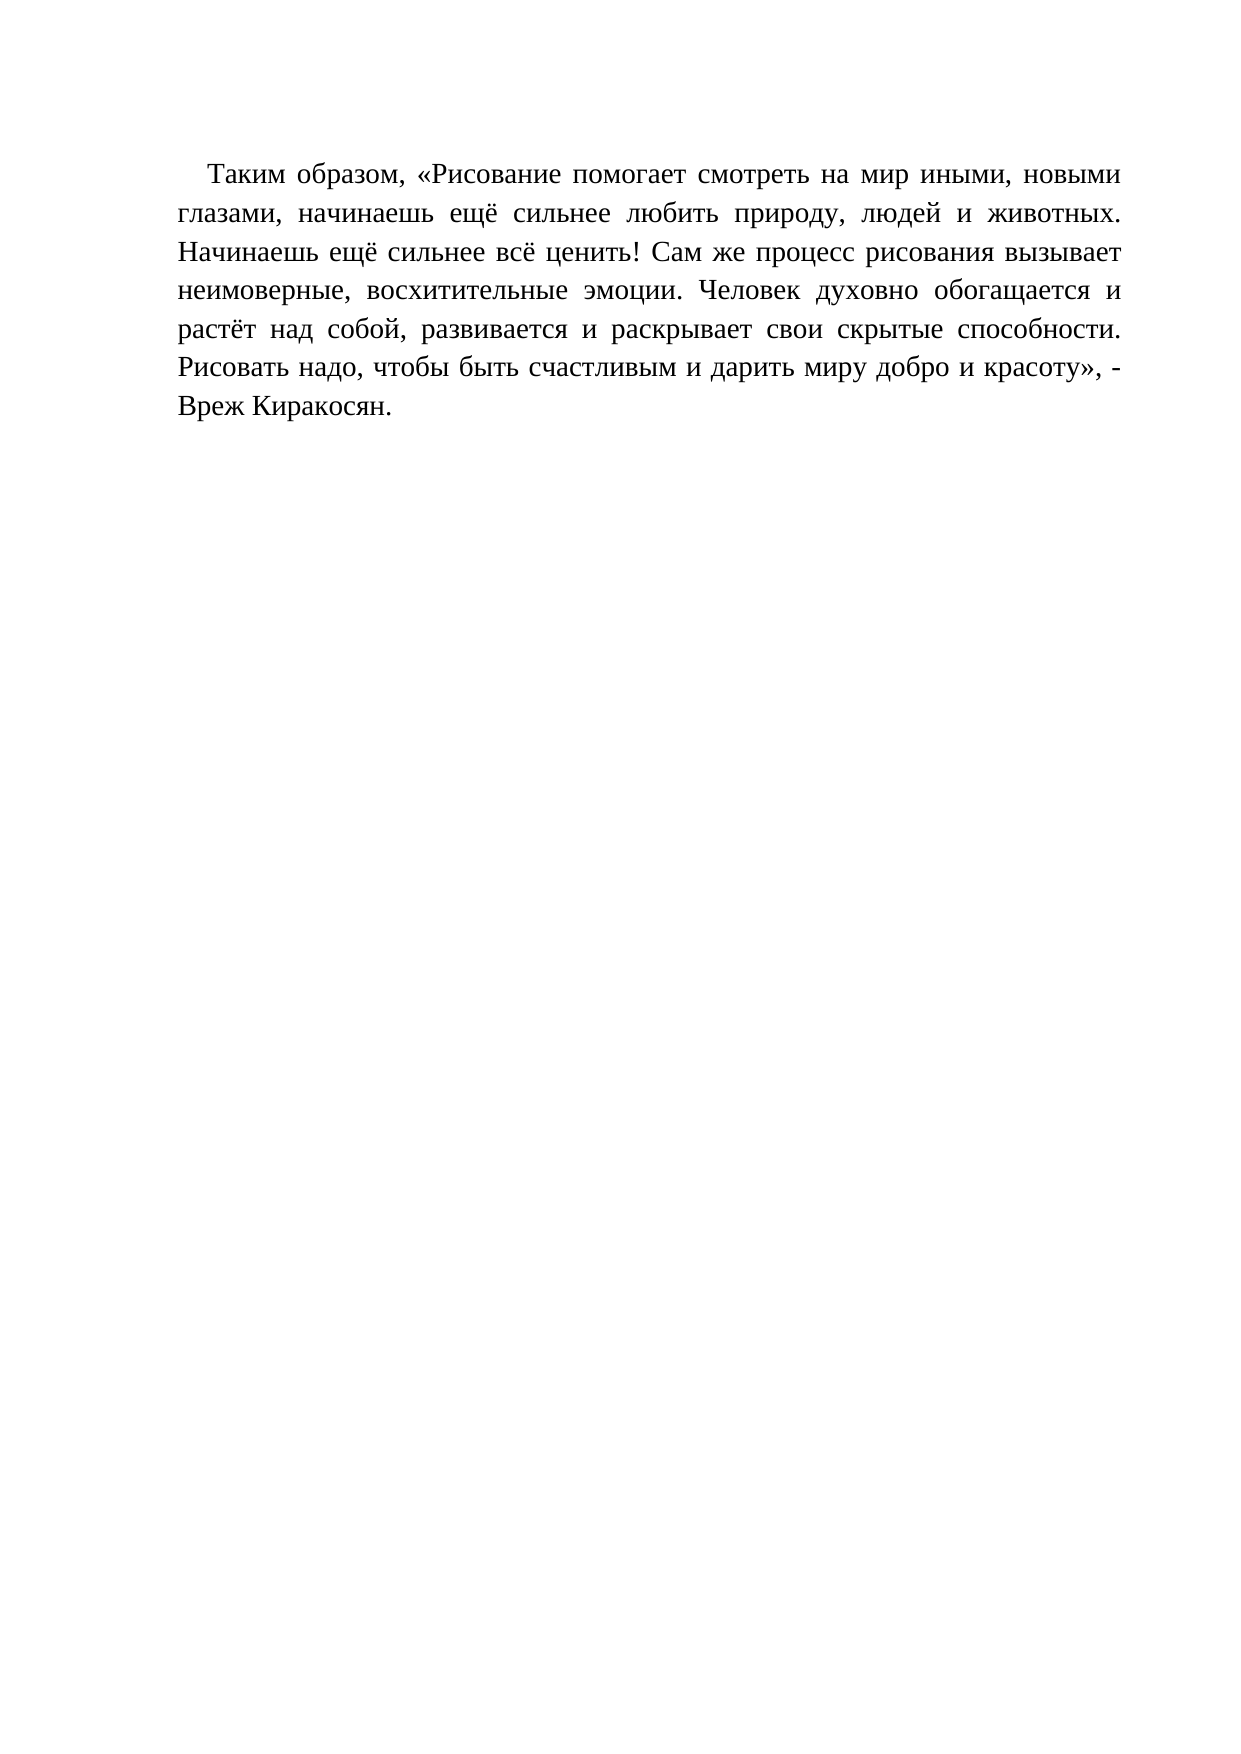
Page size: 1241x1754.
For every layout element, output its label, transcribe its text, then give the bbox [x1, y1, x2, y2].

text Таким образом, «Рисование помогает смотреть на мир иными, новыми глазами, начинаешь ещё сильнее любить природу, людей и животных. Начинаешь ещё сильнее всё ценить! Сам же процесс рисования вызывает неимоверные, восхитительные эмоции. Человек духовно обогащается и растёт над собой, развивается и раскрывает свои скрытые способности. Рисовать надо, чтобы быть счастливым и дарить миру добро и красоту», - Вреж Киракосян. [177, 157, 1122, 421]
